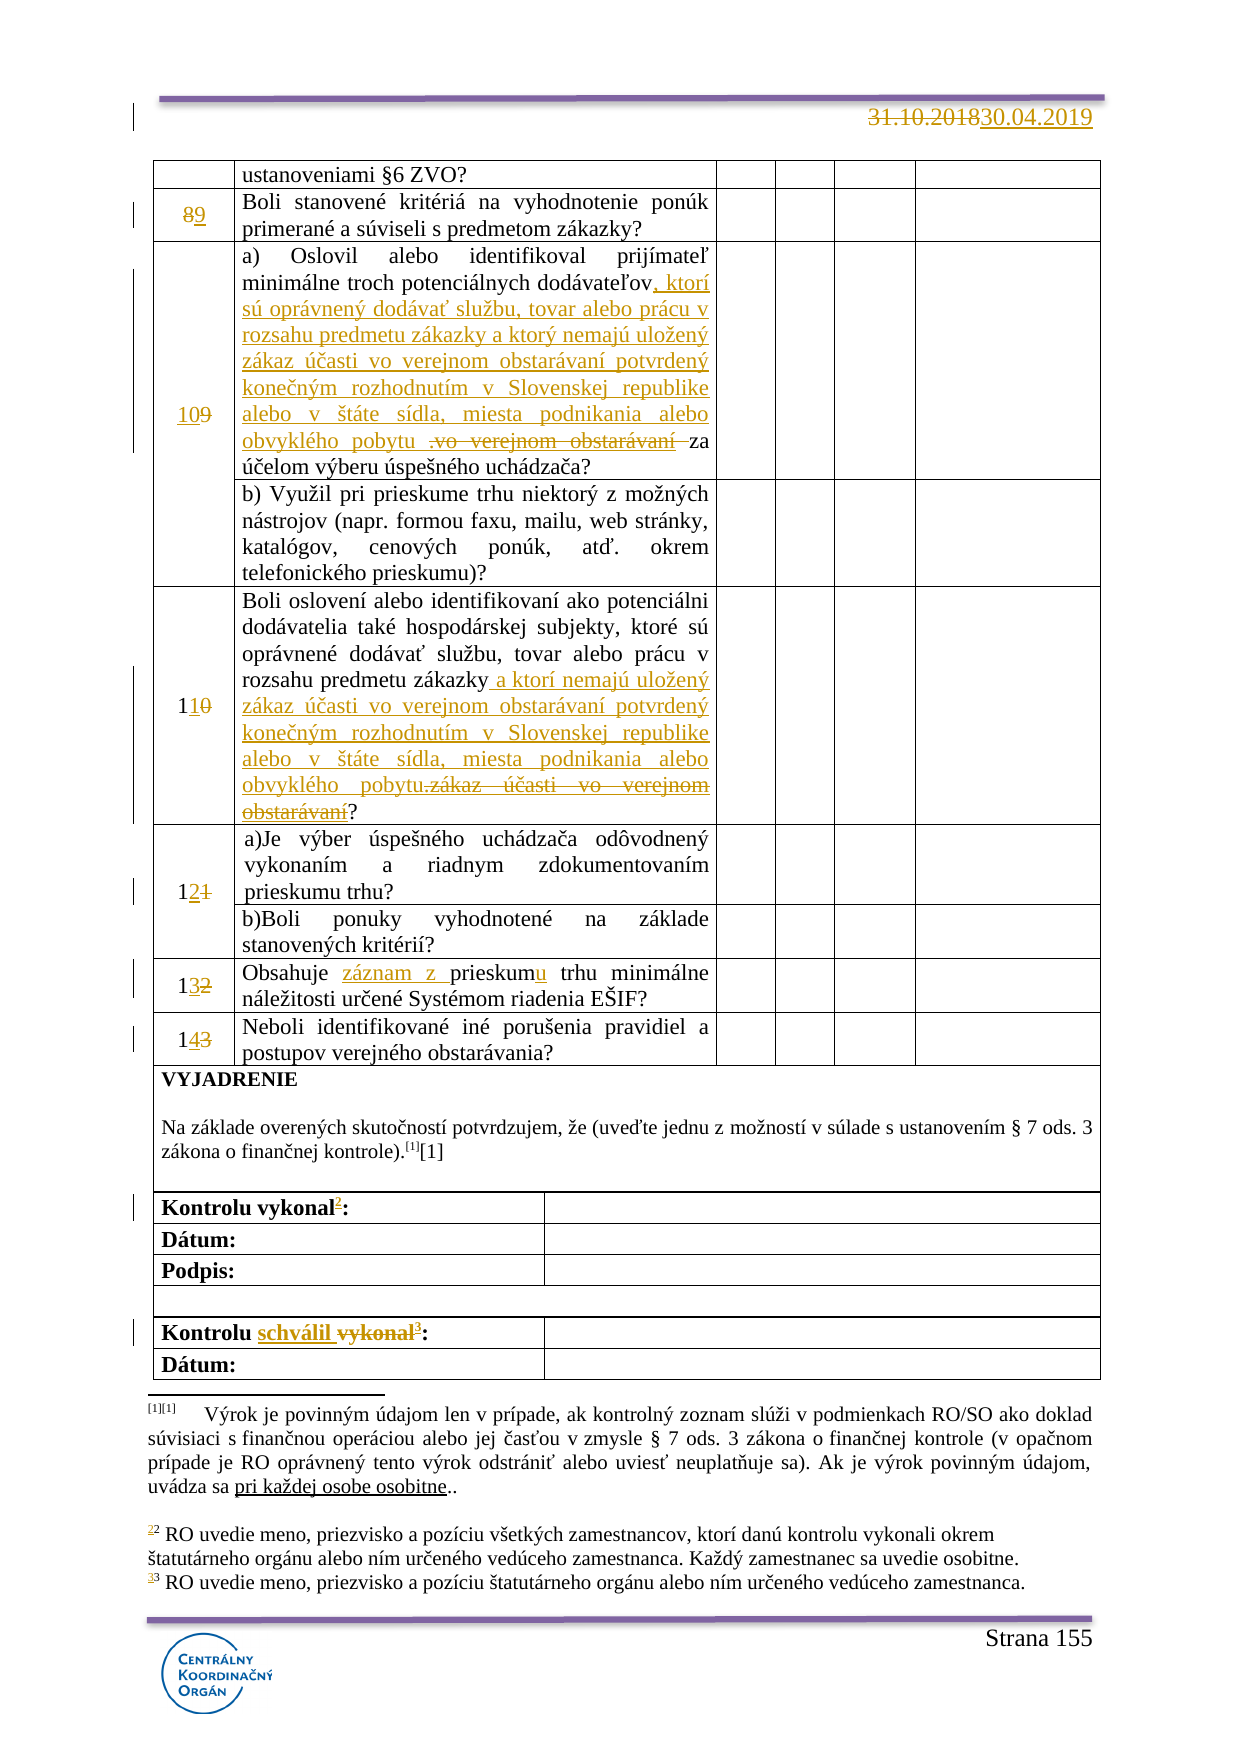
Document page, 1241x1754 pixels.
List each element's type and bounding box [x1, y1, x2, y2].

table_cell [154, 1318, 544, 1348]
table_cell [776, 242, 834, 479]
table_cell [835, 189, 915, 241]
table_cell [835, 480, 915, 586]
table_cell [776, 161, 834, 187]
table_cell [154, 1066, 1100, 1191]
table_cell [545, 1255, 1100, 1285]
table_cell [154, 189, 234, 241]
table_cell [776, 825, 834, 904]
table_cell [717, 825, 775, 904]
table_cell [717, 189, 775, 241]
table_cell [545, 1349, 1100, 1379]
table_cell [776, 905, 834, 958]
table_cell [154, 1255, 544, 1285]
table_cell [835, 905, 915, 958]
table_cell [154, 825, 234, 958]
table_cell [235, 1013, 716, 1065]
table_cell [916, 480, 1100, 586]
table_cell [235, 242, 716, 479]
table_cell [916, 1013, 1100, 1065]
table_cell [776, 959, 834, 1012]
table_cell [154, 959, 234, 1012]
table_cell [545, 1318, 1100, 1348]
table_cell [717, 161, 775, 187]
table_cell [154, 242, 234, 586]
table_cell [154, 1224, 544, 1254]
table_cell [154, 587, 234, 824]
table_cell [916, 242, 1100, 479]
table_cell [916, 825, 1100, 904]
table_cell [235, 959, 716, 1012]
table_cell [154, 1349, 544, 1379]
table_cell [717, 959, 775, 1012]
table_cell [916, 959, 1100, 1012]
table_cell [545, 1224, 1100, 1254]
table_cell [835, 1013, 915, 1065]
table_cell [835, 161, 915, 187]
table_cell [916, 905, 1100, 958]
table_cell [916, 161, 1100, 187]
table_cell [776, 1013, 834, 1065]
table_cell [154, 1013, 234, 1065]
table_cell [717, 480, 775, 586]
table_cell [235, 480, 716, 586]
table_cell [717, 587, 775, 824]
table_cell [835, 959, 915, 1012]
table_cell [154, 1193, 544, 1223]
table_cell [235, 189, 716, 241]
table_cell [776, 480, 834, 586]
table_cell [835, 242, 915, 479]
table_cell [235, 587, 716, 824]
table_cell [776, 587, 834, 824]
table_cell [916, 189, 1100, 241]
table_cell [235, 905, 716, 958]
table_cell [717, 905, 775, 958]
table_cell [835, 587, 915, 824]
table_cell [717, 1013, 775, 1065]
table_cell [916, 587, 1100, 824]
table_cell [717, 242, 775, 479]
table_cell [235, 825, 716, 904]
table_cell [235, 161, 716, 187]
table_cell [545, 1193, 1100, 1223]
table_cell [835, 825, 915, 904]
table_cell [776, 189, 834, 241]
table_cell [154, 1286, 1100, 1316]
picture [159, 1631, 272, 1713]
